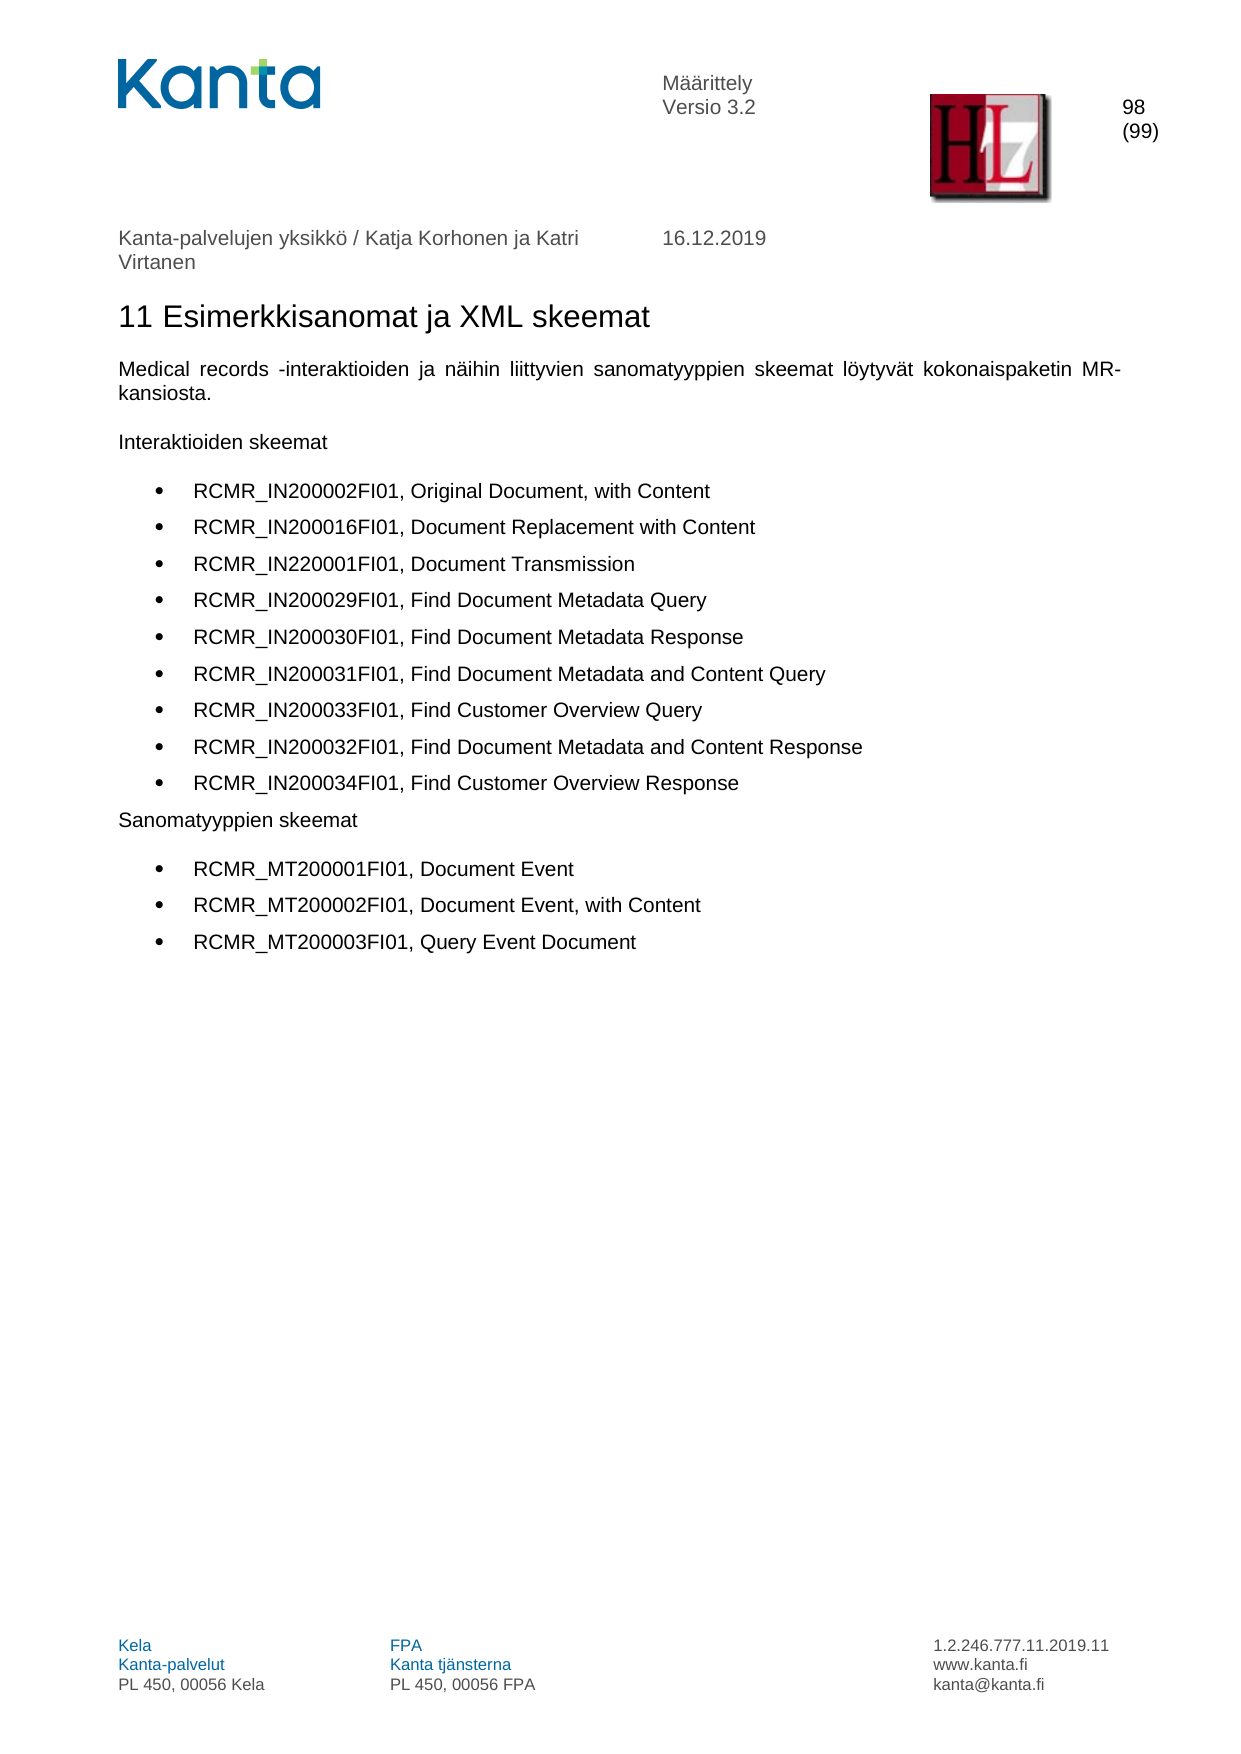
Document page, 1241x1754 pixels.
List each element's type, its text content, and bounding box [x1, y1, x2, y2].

list RCMR_IN200034FI01, Find Customer Overview Response [156, 771, 1122, 795]
text Sanomatyyppien skeemat [118, 808, 1122, 832]
list RCMR_IN200030FI01, Find Document Metadata Response [156, 625, 1122, 649]
picture [930, 94, 1053, 203]
list RCMR_IN220001FI01, Document Transmission [156, 552, 1122, 576]
list RCMR_IN200016FI01, Document Replacement with Content [156, 515, 1122, 539]
picture [118, 59, 321, 109]
text Interaktioiden skeemat [118, 429, 1122, 453]
list RCMR_MT200002FI01, Document Event, with Content [156, 893, 1122, 917]
subtitle Esimerkkisanomat ja XML skeemat [118, 298, 1122, 334]
list RCMR_IN200033FI01, Find Customer Overview Query [156, 698, 1122, 722]
list RCMR_IN200029FI01, Find Document Metadata Query [156, 588, 1122, 612]
list RCMR_IN200002FI01, Original Document, with Content [156, 478, 1122, 503]
list RCMR_IN200032FI01, Find Document Metadata and Content Response [156, 734, 1122, 758]
text Medical records -interaktioiden ja näihin liittyvien sanomatyyppien skeemat löytyvät kokonaispaketin MR-kansiosta. [118, 357, 1122, 404]
list RCMR_IN200031FI01, Find Document Metadata and Content Query [156, 661, 1122, 685]
list RCMR_MT200003FI01, Query Event Document [156, 930, 1122, 954]
list RCMR_MT200001FI01, Document Event [156, 857, 1122, 881]
